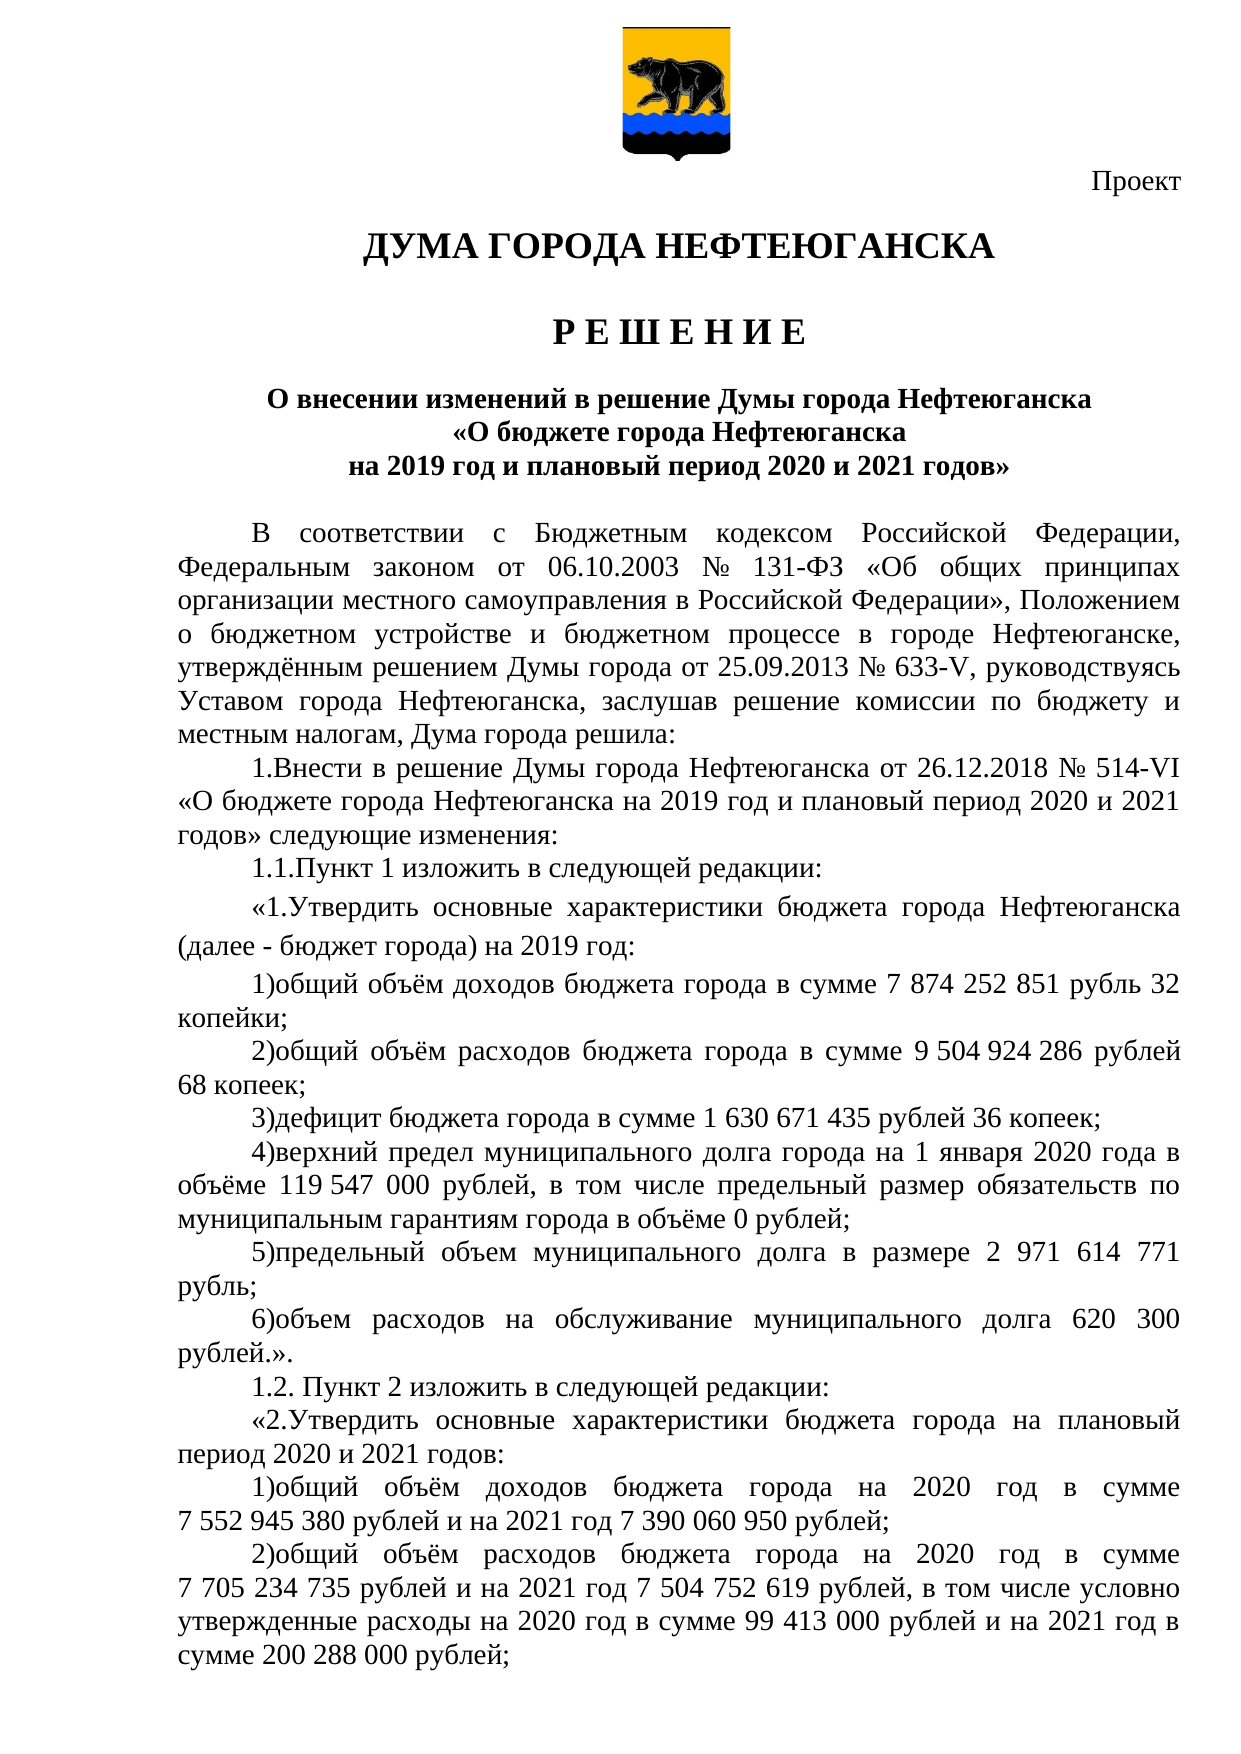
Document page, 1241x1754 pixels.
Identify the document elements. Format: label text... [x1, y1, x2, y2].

text на 2019 год и плановый период 2020 и 2021 годов» [177, 448, 1181, 482]
picture [621, 27, 731, 159]
text «О бюджете города Нефтеюганска [177, 414, 1181, 448]
text 1.Внести в решение Думы города Нефтеюганска от 26.12.2018 № 514-VI «О бюджете города Нефтеюганска на 2019 год и плановый период 2020 и 2021 годов» следующие изменения: [177, 750, 1181, 851]
text 1.1.Пункт 1 изложить в следующей редакции: [177, 851, 1181, 884]
text Р Е Ш Е Н И Е [177, 310, 1181, 353]
text О внесении изменений в решение Думы города Нефтеюганска [177, 381, 1181, 414]
text 1.2. Пункт 2 изложить в следующей редакции: [177, 1369, 1181, 1402]
text «2.Утвердить основные характеристики бюджета города на плановый период 2020 и 2021 годов: [177, 1402, 1181, 1469]
text 2)общий объём расходов бюджета города на 2020 год в сумме 7 705 234 735 рублей и на 2021 год 7 504 752 619 рублей, в том числе условно утвержденные расходы на 2020 год в сумме 99 413 000 рублей и на 2021 год в сумме 200 288 000 рублей; [177, 1536, 1181, 1671]
text 1)общий объём доходов бюджета города в сумме 7 874 252 851 рубль 32 копейки; [177, 966, 1181, 1033]
text 4)верхний предел муниципального долга города на 1 января 2020 года в объёме 119 547 000 рублей, в том числе предельный размер обязательств по муниципальным гарантиям города в объёме 0 рублей; [177, 1134, 1181, 1234]
text 5)предельный объем муниципального долга в размере 2 971 614 771 рубль; [177, 1234, 1181, 1302]
text 2)общий объём расходов бюджета города в сумме 9 504 924 286 рублей 68 копеек; [177, 1033, 1181, 1100]
text В соответствии с Бюджетным кодексом Российской Федерации, Федеральным законом от 06.10.2003 № 131-ФЗ «Об общих принципах организации местного самоуправления в Российской Федерации», Положением о бюджетном устройстве и бюджетном процессе в городе Нефтеюганске, утверждённым решением Думы города от 25.09.2013 № 633-V, руководствуясь Уставом города Нефтеюганска, заслушав решение комиссии по бюджету и местным налогам, Дума города решила: [177, 515, 1181, 750]
text Проект [177, 163, 1181, 197]
text ДУМА ГОРОДА НЕФТЕЮГАНСКА [177, 223, 1181, 267]
text 6)объем расходов на обслуживание муниципального долга 620 300 рублей.». [177, 1302, 1181, 1369]
text 1)общий объём доходов бюджета города на 2020 год в сумме 7 552 945 380 рублей и на 2021 год 7 390 060 950 рублей; [177, 1469, 1181, 1536]
text «1.Утвердить основные характеристики бюджета города Нефтеюганска (далее - бюджет города) на 2019 год: [177, 889, 1181, 961]
text 3)дефицит бюджета города в сумме 1 630 671 435 рублей 36 копеек; [177, 1100, 1181, 1134]
